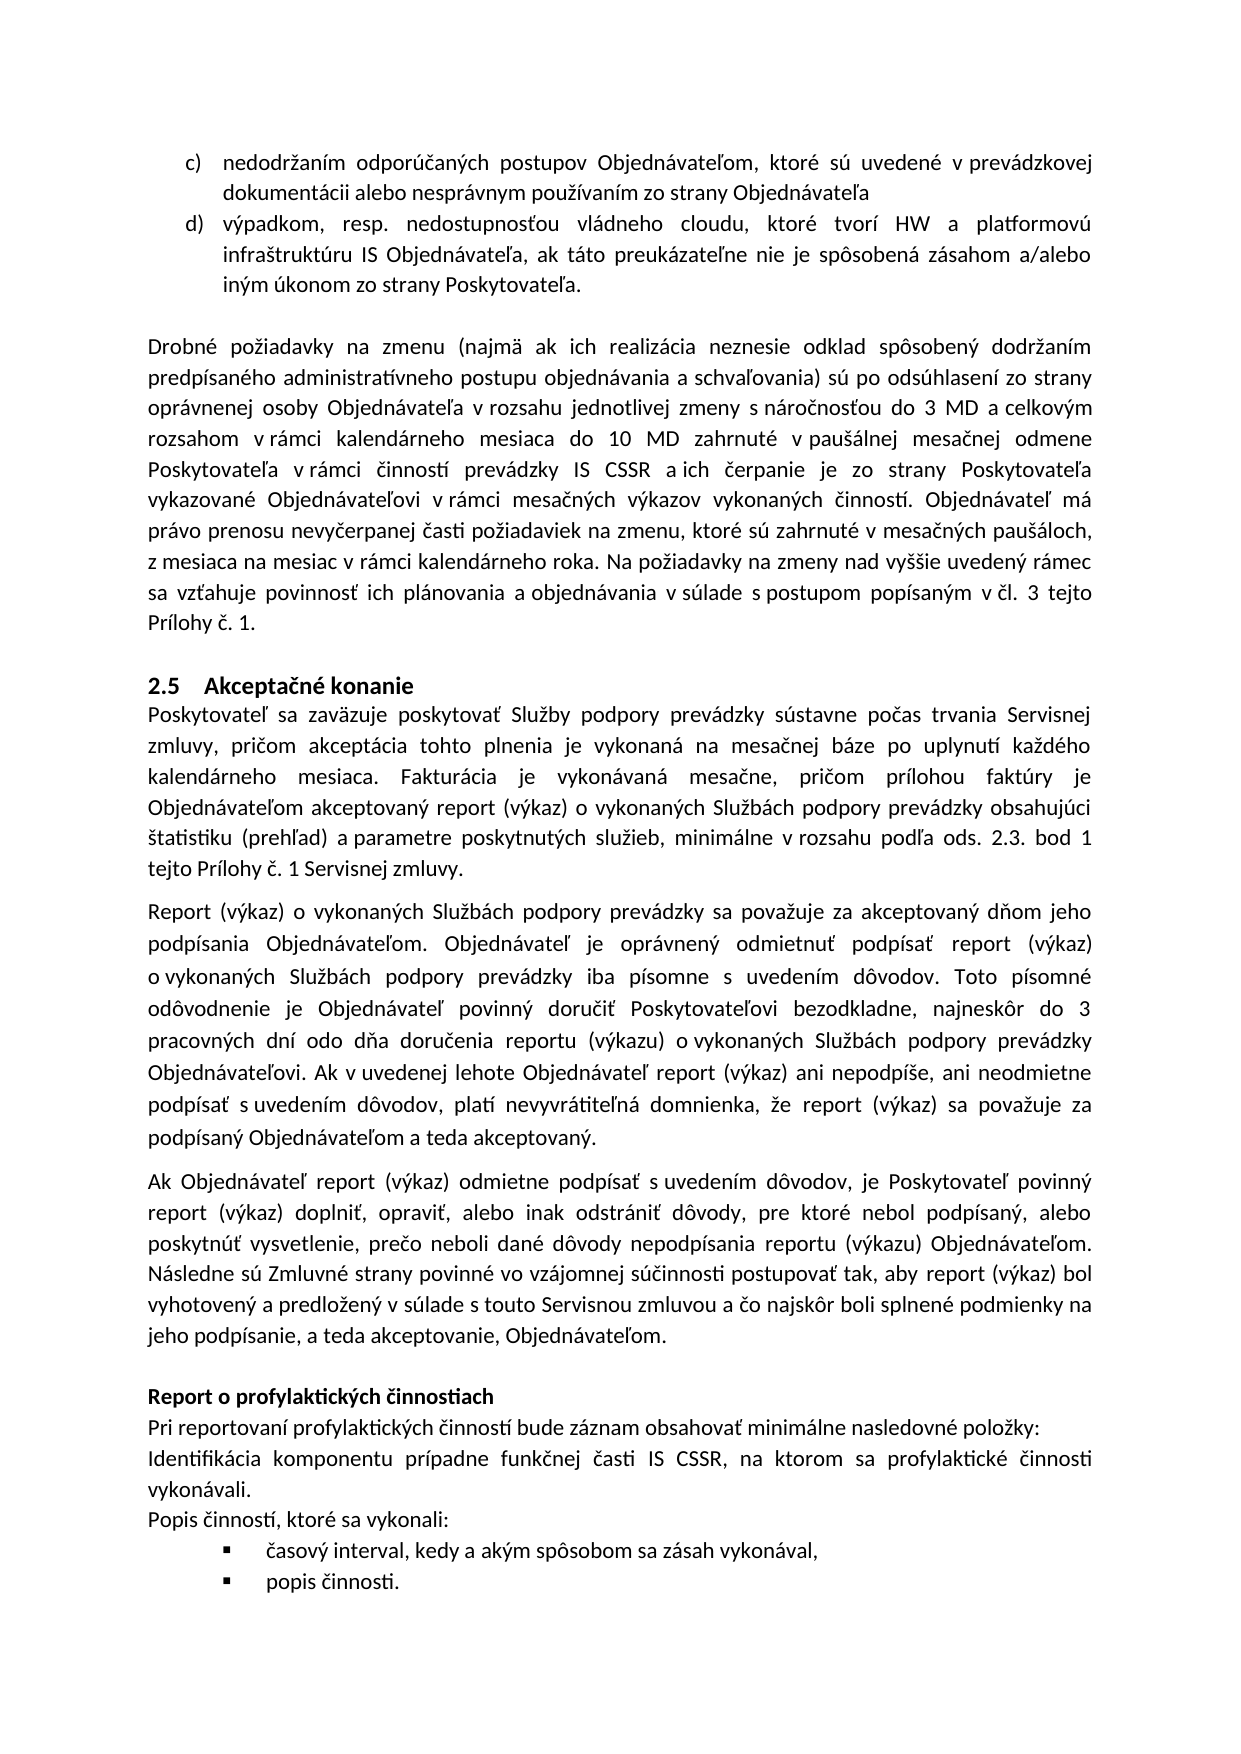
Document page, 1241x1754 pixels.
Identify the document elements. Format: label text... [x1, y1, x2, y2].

list popis činnosti. [221, 1567, 1093, 1595]
text Popis činností, ktoré sa vykonali: [148, 1505, 1093, 1533]
text Identifikácia komponentu prípadne funkčnej časti IS CSSR, na ktorom sa profylaktické činnosti vykonávali. [148, 1444, 1093, 1503]
list nedodržaním odporúčaných postupov Objednávateľom, ktoré sú uvedené v prevádzkovej dokumentácii alebo nesprávnym používaním zo strany Objednávateľa [185, 148, 1093, 206]
text Drobné požiadavky na zmenu (najmä ak ich realizácia neznesie odklad spôsobený dodržaním predpísaného administratívneho postupu objednávania a schvaľovania) sú po odsúhlasení zo strany oprávnenej osoby Objednávateľa v rozsahu jednotlivej zmeny s náročnosťou do 3 MD a celkovým rozsahom v rámci kalendárneho mesiaca do 10 MD zahrnuté v paušálnej mesačnej odmene Poskytovateľa v rámci činností prevádzky IS CSSR a ich čerpanie je zo strany Poskytovateľa vykazované Objednávateľovi v rámci mesačných výkazov vykonaných činností. Objednávateľ má právo prenosu nevyčerpanej časti požiadaviek na zmenu, ktoré sú zahrnuté v mesačných paušáloch, z mesiaca na mesiac v rámci kalendárneho roka. Na požiadavky na zmeny nad vyššie uvedený rámec sa vzťahuje povinnosť ich plánovania a objednávania v súlade s postupom popísaným v čl. 3 tejto Prílohy č. 1. [148, 332, 1093, 637]
text Report (výkaz) o vykonaných Službách podpory prevádzky sa považuje za akceptovaný dňom jeho podpísania Objednávateľom. Objednávateľ je oprávnený odmietnuť podpísať report (výkaz) o vykonaných Službách podpory prevádzky iba písomne s uvedením dôvodov. Toto písomné odôvodnenie je Objednávateľ povinný doručiť Poskytovateľovi bezodkladne, najneskôr do 3 pracovných dní odo dňa doručenia reportu (výkazu) o vykonaných Službách podpory prevádzky Objednávateľovi. Ak v uvedenej lehote Objednávateľ report (výkaz) ani nepodpíše, ani neodmietne podpísať s uvedením dôvodov, platí nevyvrátiteľná domnienka, že report (výkaz) sa považuje za podpísaný Objednávateľom a teda akceptovaný. [148, 897, 1093, 1151]
list výpadkom, resp. nedostupnosťou vládneho cloudu, ktoré tvorí HW a platformovú infraštruktúru IS Objednávateľa, ak táto preukázateľne nie je spôsobená zásahom a/alebo iným úkonom zo strany Poskytovateľa. [185, 209, 1093, 298]
text Pri reportovaní profylaktických činností bude záznam obsahovať minimálne nasledovné položky: [148, 1413, 1093, 1441]
subtitle Akceptačné konanie [148, 670, 1093, 701]
list časový interval, kedy a akým spôsobom sa zásah vykonával, [221, 1536, 1093, 1564]
text Poskytovateľ sa zaväzuje poskytovať Služby podpory prevádzky sústavne počas trvania Servisnej zmluvy, pričom akceptácia tohto plnenia je vykonaná na mesačnej báze po uplynutí každého kalendárneho mesiaca. Fakturácia je vykonávaná mesačne, pričom prílohou faktúry je Objednávateľom akceptovaný report (výkaz) o vykonaných Službách podpory prevádzky obsahujúci štatistiku (prehľad) a parametre poskytnutých služieb, minimálne v rozsahu podľa ods. 2.3. bod 1 tejto Prílohy č. 1 Servisnej zmluvy. [148, 701, 1093, 882]
text Ak Objednávateľ report (výkaz) odmietne podpísať s uvedením dôvodov, je Poskytovateľ povinný report (výkaz) doplniť, opraviť, alebo inak odstrániť dôvody, pre ktoré nebol podpísaný, alebo poskytnúť vysvetlenie, prečo neboli dané dôvody nepodpísania reportu (výkazu) Objednávateľom. Následne sú Zmluvné strany povinné vo vzájomnej súčinnosti postupovať tak, aby report (výkaz) bol vyhotovený a predložený v súlade s touto Servisnou zmluvou a čo najskôr boli splnené podmienky na jeho podpísanie, a teda akceptovanie, Objednávateľom. [148, 1167, 1093, 1349]
text Report o profylaktických činnostiach [148, 1382, 1093, 1411]
